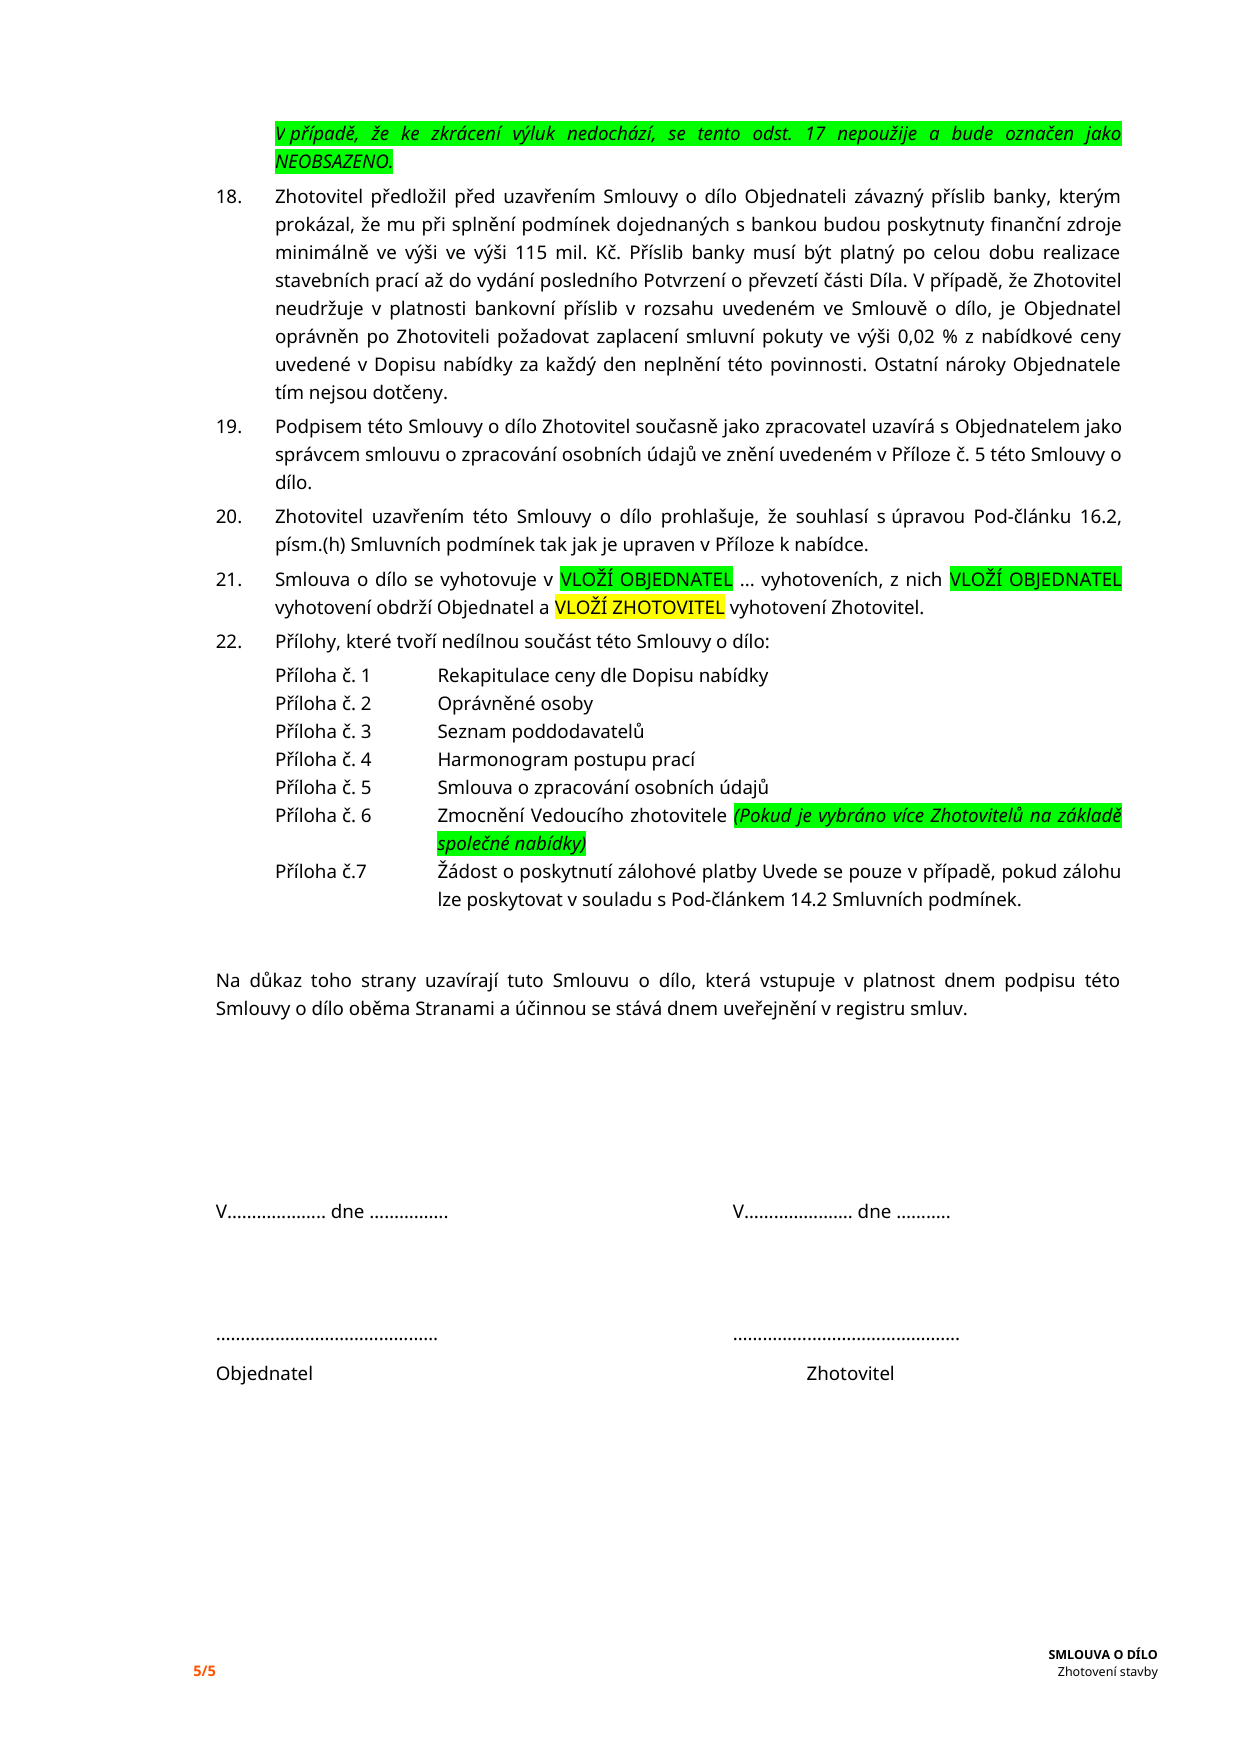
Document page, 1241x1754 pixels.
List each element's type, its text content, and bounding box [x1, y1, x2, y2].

text Objednatel Zhotovitel [216, 1360, 1122, 1386]
list Smlouva o dílo se vyhotovuje v VLOŽÍ OBJEDNATEL ... vyhotoveních, z nich VLOŽÍ OBJEDNATEL vyhotovení obdrží Objednatel a VLOŽÍ ZHOTOVITEL vyhotovení Zhotovitel. [216, 566, 1122, 619]
text V……………….. dne ……………. V…………………. dne ……….. [216, 1198, 1122, 1224]
text Příloha č. 5 Smlouva o zpracování osobních údajů [275, 774, 1122, 800]
text Příloha č. 4 Harmonogram postupu prací [275, 747, 1122, 772]
text Na důkaz toho strany uzavírají tuto Smlouvu o dílo, která vstupuje v platnost dnem podpisu této Smlouvy o dílo oběma Stranami a účinnou se stává dnem uveřejnění v registru smluv. [216, 968, 1122, 1021]
text Příloha č. 3 Seznam poddodavatelů [275, 718, 1122, 744]
list Podpisem této Smlouvy o dílo Zhotovitel současně jako zpracovatel uzavírá s Objednatelem jako správcem smlouvu o zpracování osobních údajů ve znění uvedeném v Příloze č. 5 této Smlouvy o dílo. [216, 413, 1122, 495]
list Zhotovitel uzavřením této Smlouvy o dílo prohlašuje, že souhlasí s úpravou Pod-článku 16.2, písm.(h) Smluvních podmínek tak jak je upraven v Příloze k nabídce. [216, 504, 1122, 557]
text Příloha č.7 Žádost o poskytnutí zálohové platby Uvede se pouze v případě, pokud zálohu lze poskytovat v souladu s Pod-článkem 14.2 Smluvních podmínek. [275, 859, 1122, 912]
text Příloha č. 6 Zmocnění Vedoucího zhotovitele (Pokud je vybráno více Zhotovitelů na základě společné nabídky) [275, 803, 1122, 856]
text Příloha č. 2 Oprávněné osoby [275, 691, 1122, 716]
list Zhotovitel předložil před uzavřením Smlouvy o dílo Objednateli závazný příslib banky, kterým prokázal, že mu při splnění podmínek dojednaných s bankou budou poskytnuty finanční zdroje minimálně ve výši ve výši 115 mil. Kč. Příslib banky musí být platný po celou dobu realizace stavebních prací až do vydání posledního Potvrzení o převzetí části Díla. V případě, že Zhotovitel neudržuje v platnosti bankovní příslib v rozsahu uvedeném ve Smlouvě o dílo, je Objednatel oprávněn po Zhotoviteli požadovat zaplacení smluvní pokuty ve výši 0,02 % z nabídkové ceny uvedené v Dopisu nabídky za každý den neplnění této povinnosti. Ostatní nároky Objednatele tím nejsou dotčeny. [216, 183, 1122, 404]
text Příloha č. 1 Rekapitulace ceny dle Dopisu nabídky [275, 662, 1122, 688]
list Přílohy, které tvoří nedílnou součást této Smlouvy o dílo: [216, 628, 1122, 654]
list V případě, že ke zkrácení výluk nedochází, se tento odst. 17 nepoužije a bude označen jako NEOBSAZENO. [275, 146, 1122, 174]
text ……………………………………… ………………………………………. [216, 1320, 1122, 1345]
